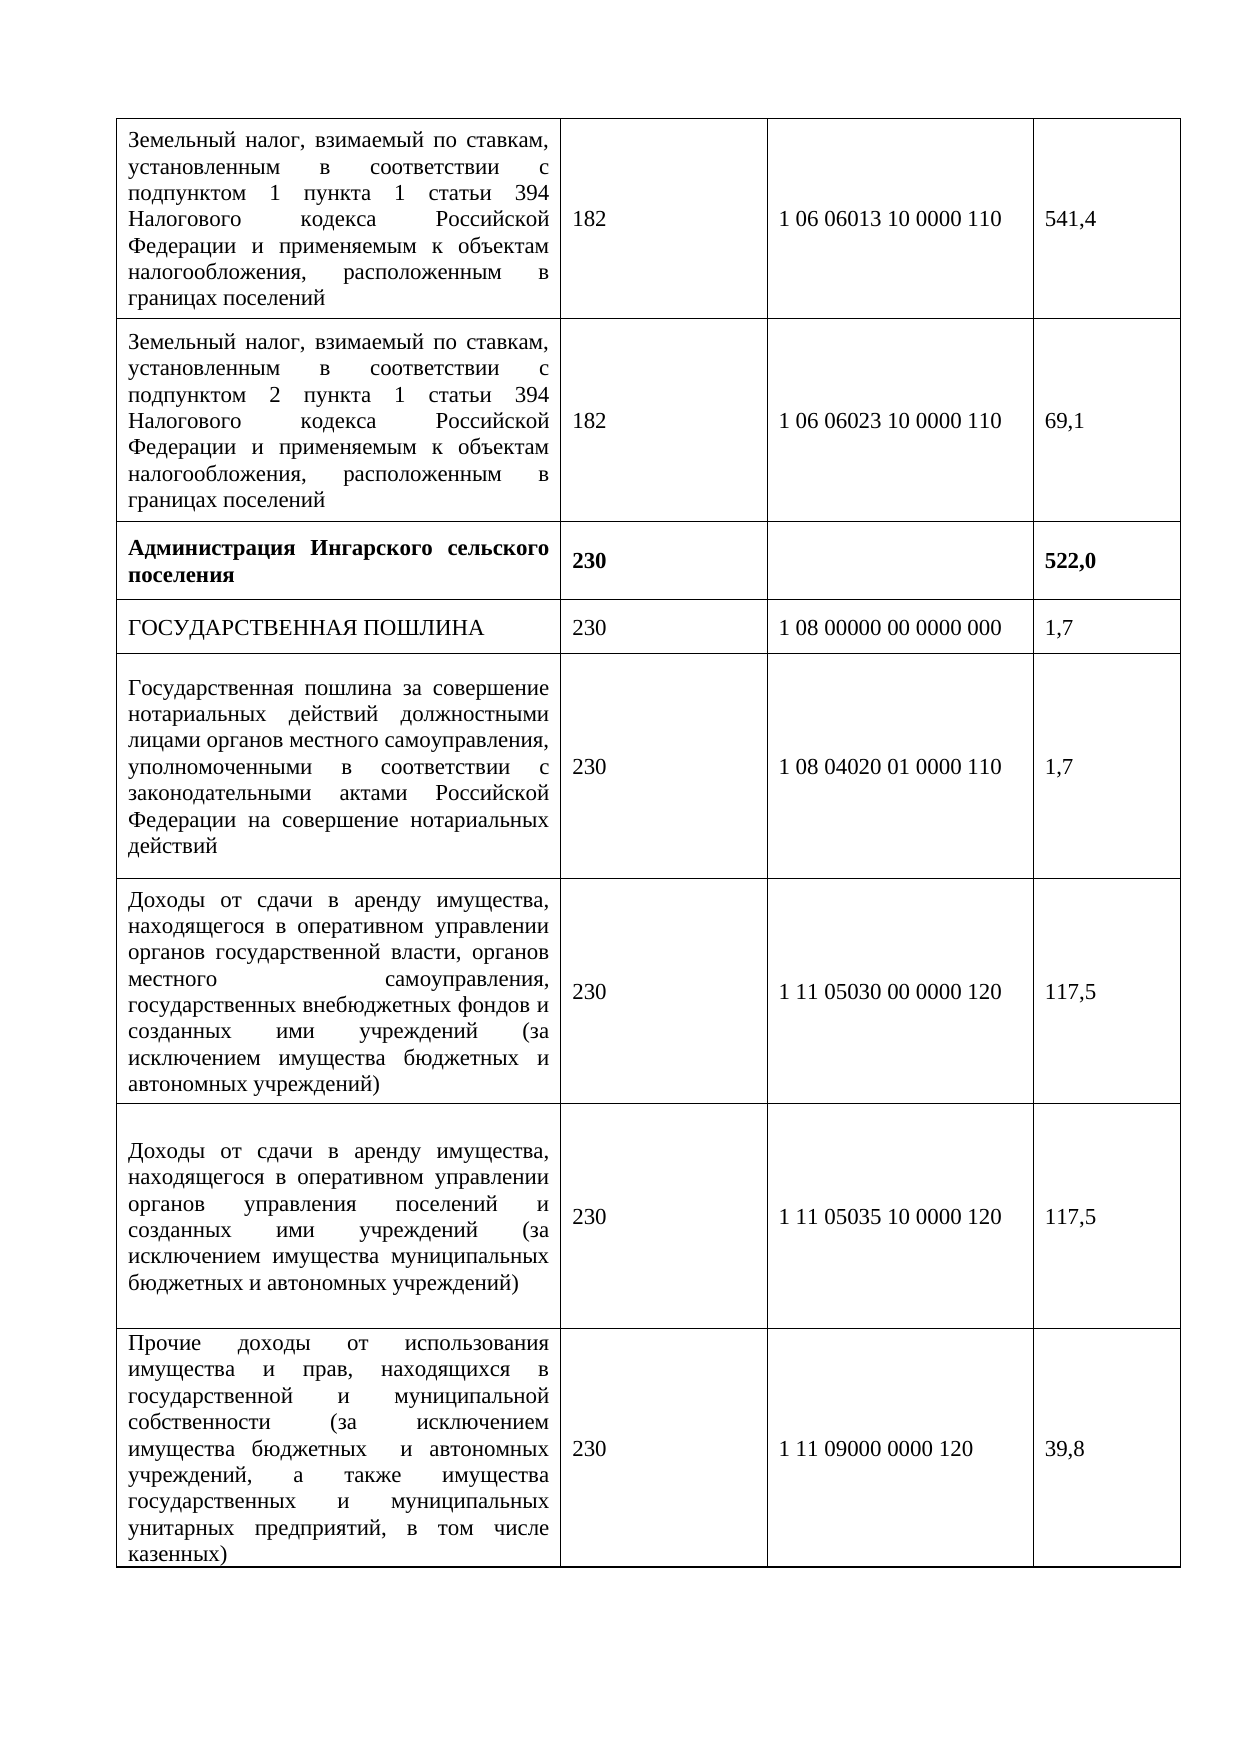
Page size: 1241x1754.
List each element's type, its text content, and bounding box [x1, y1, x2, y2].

table_cell Прочие доходы от использования имущества и прав, находящихся в государственной и муниципальной собственности (за исключением имущества бюджетных и автономных учреждений, а также имущества государственных и муниципальных унитарных предприятий, в том числе казенных) [117, 1329, 560, 1566]
table_cell 230 [561, 522, 767, 599]
table_cell Земельный налог, взимаемый по ставкам, установленным в соответствии с подпунктом 1 пункта 1 статьи 394 Налогового кодекса Российской Федерации и применяемым к объектам налогообложения, расположенным в границах поселений [117, 119, 560, 318]
table_cell 1,7 [1034, 654, 1180, 878]
table_cell 1 11 05030 00 0000 120 [768, 879, 1033, 1103]
table_cell Земельный налог, взимаемый по ставкам, установленным в соответствии с подпунктом 2 пункта 1 статьи 394 Налогового кодекса Российской Федерации и применяемым к объектам налогообложения, расположенным в границах поселений [117, 319, 560, 521]
table_cell 230 [561, 879, 767, 1103]
table_cell 1 11 09000 0000 120 [768, 1329, 1033, 1566]
table_cell 1 08 00000 00 0000 000 [768, 600, 1033, 653]
table_cell 541,4 [1034, 119, 1180, 318]
table_cell 182 [561, 119, 767, 318]
table_cell Доходы от сдачи в аренду имущества, находящегося в оперативном управлении органов управления поселений и созданных ими учреждений (за исключением имущества муниципальных бюджетных и автономных учреждений) [117, 1104, 560, 1328]
table_cell 522,0 [1034, 522, 1180, 599]
table_cell 1 11 05035 10 0000 120 [768, 1104, 1033, 1328]
table_cell Доходы от сдачи в аренду имущества, находящегося в оперативном управлении органов государственной власти, органов местного самоуправления, государственных внебюджетных фондов и созданных ими учреждений (за исключением имущества бюджетных и автономных учреждений) [117, 879, 560, 1103]
table_cell 182 [561, 319, 767, 521]
table_cell 69,1 [1034, 319, 1180, 521]
table_cell Государственная пошлина за совершение нотариальных действий должностными лицами органов местного самоуправления, уполномоченными в соответствии с законодательными актами Российской Федерации на совершение нотариальных действий [117, 654, 560, 878]
table_cell 1 08 04020 01 0000 110 [768, 654, 1033, 878]
table_cell 230 [561, 1329, 767, 1566]
table_cell 39,8 [1034, 1329, 1180, 1566]
table_cell 230 [561, 654, 767, 878]
table_cell Администрация Ингарского сельского поселения [117, 522, 560, 599]
table_cell 117,5 [1034, 1104, 1180, 1328]
table_cell 1,7 [1034, 600, 1180, 653]
table_cell 1 06 06013 10 0000 110 [768, 119, 1033, 318]
table_cell 117,5 [1034, 879, 1180, 1103]
table_cell [768, 522, 1033, 599]
table_cell ГОСУДАРСТВЕННАЯ ПОШЛИНА [117, 600, 560, 653]
table_cell 230 [561, 1104, 767, 1328]
table_cell 1 06 06023 10 0000 110 [768, 319, 1033, 521]
table_cell 230 [561, 600, 767, 653]
